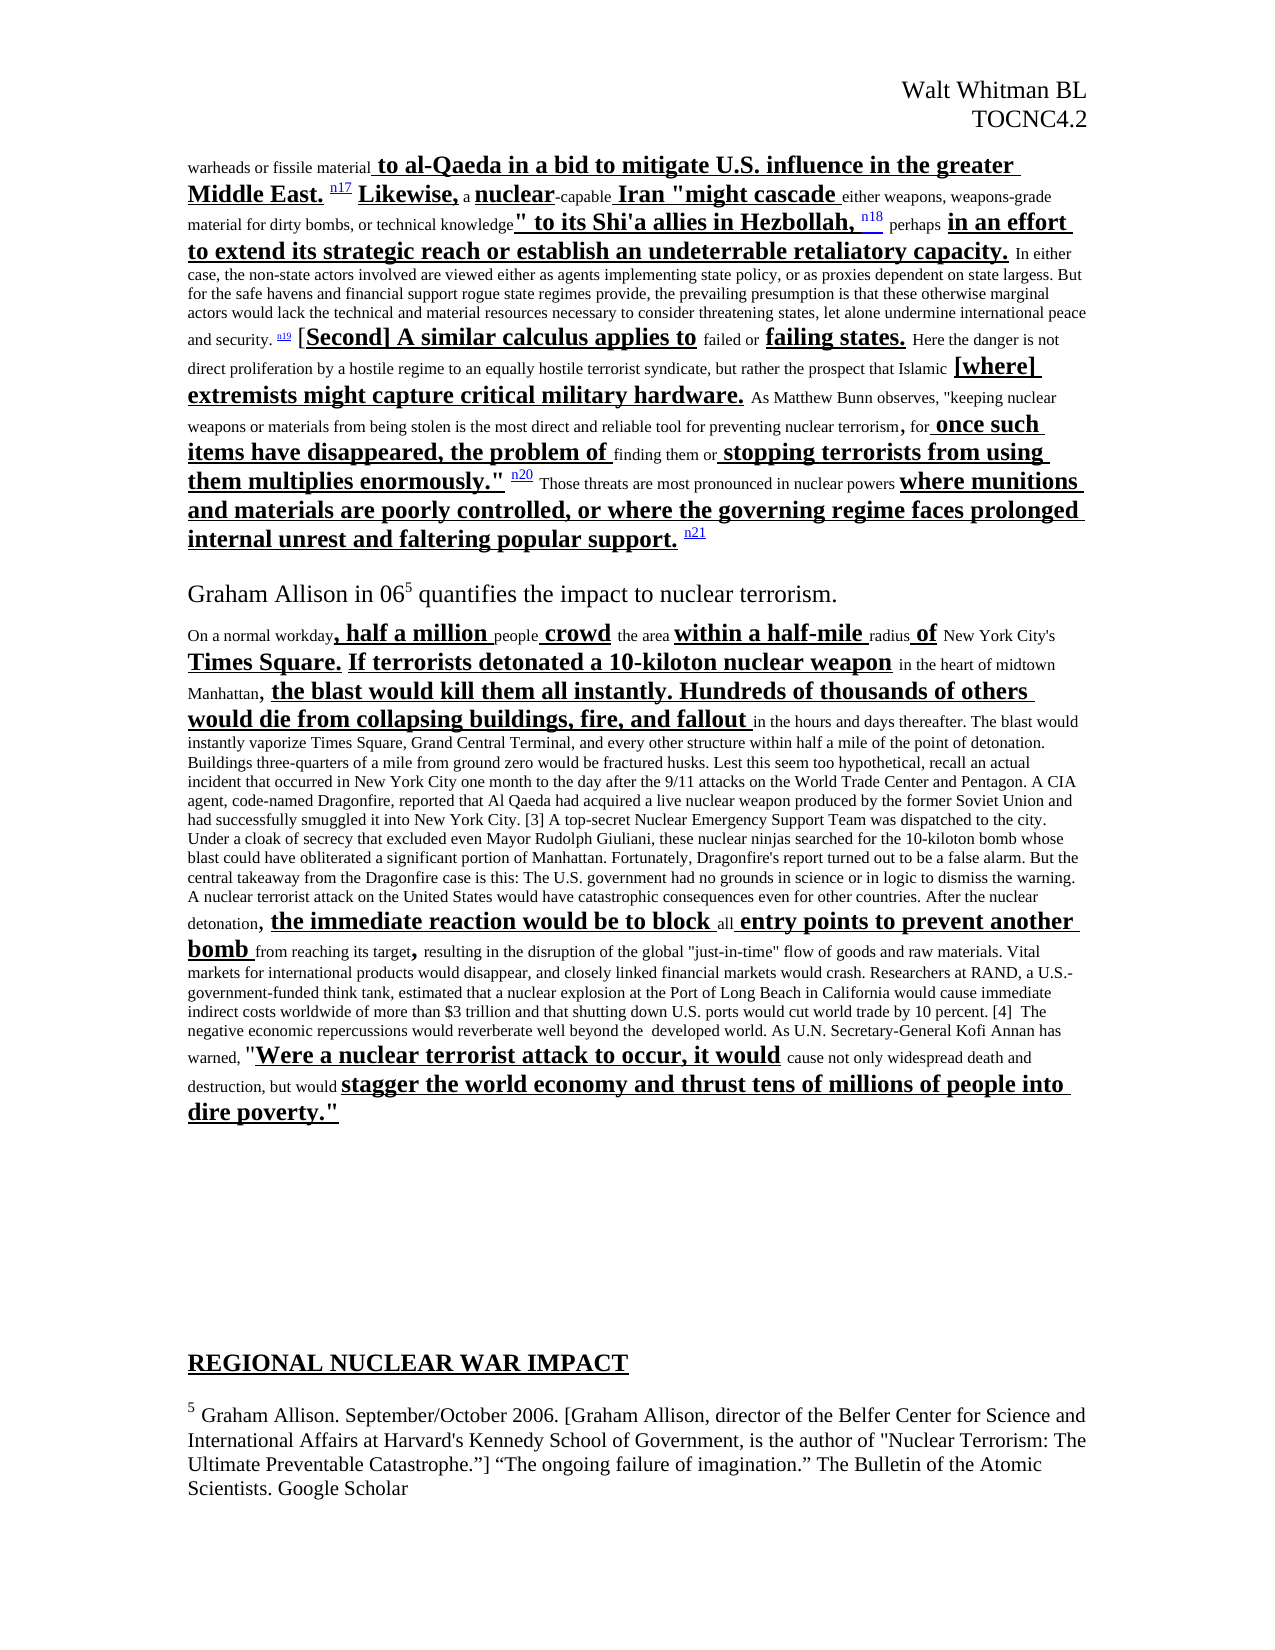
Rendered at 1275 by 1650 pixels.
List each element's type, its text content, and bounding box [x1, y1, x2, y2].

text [187, 150, 1087, 552]
text Graham Allison in 06 quantifies the impact to nuclear terrorism. [187, 579, 1087, 608]
text REGIONAL NUCLEAR WAR IMPACT [187, 1348, 1087, 1377]
text On a normal workday, half a million people crowd the area within a half-mile radius of New York City's Times Square. If terrorists detonated a 10-kiloton nuclear weapon in the heart of midtown Manhattan, the blast would kill them all instantly. Hundreds of thousands of others would die from collapsing buildings, fire, and fallout in the hours and days thereafter. The blast would instantly vaporize Times Square, Grand Central Terminal, and every other structure within half a mile of the point of detonation. Buildings three-quarters of a mile from ground zero would be fractured husks. Lest this seem too hypothetical, recall an actual incident that occurred in New York City one month to the day after the 9/11 attacks on the World Trade Center and Pentagon. A CIA agent, code-named Dragonfire, reported that Al Qaeda had acquired a live nuclear weapon produced by the former Soviet Union and had successfully smuggled it into New York City. [3] A top-secret Nuclear Emergency Support Team was dispatched to the city. Under a cloak of secrecy that excluded even Mayor Rudolph Giuliani, these nuclear ninjas searched for the 10-kiloton bomb whose blast could have obliterated a significant portion of Manhattan. Fortunately, Dragonfire's report turned out to be a false alarm. But the central takeaway from the Dragonfire case is this: The U.S. government had no grounds in science or in logic to dismiss the warning. A nuclear terrorist attack on the United States would have catastrophic consequences even for other countries. After the nuclear detonation, the immediate reaction would be to block all entry points to prevent another bomb from reaching its target, resulting in the disruption of the global "just-in-time" flow of goods and raw materials. Vital markets for international products would disappear, and closely linked financial markets would crash. Researchers at RAND, a U.S.-government-funded think tank, estimated that a nuclear explosion at the Port of Long Beach in California would cause immediate indirect costs worldwide of more than $3 trillion and that shutting down U.S. ports would cut world trade by 10 percent. [4] The negative economic repercussions would reverberate well beyond the developed world. As U.N. Secretary-General Kofi Annan has warned, "Were a nuclear terrorist attack to occur, it would cause not only widespread death and destruction, but would stagger the world economy and thrust tens of millions of people into dire poverty." [187, 618, 1087, 1126]
